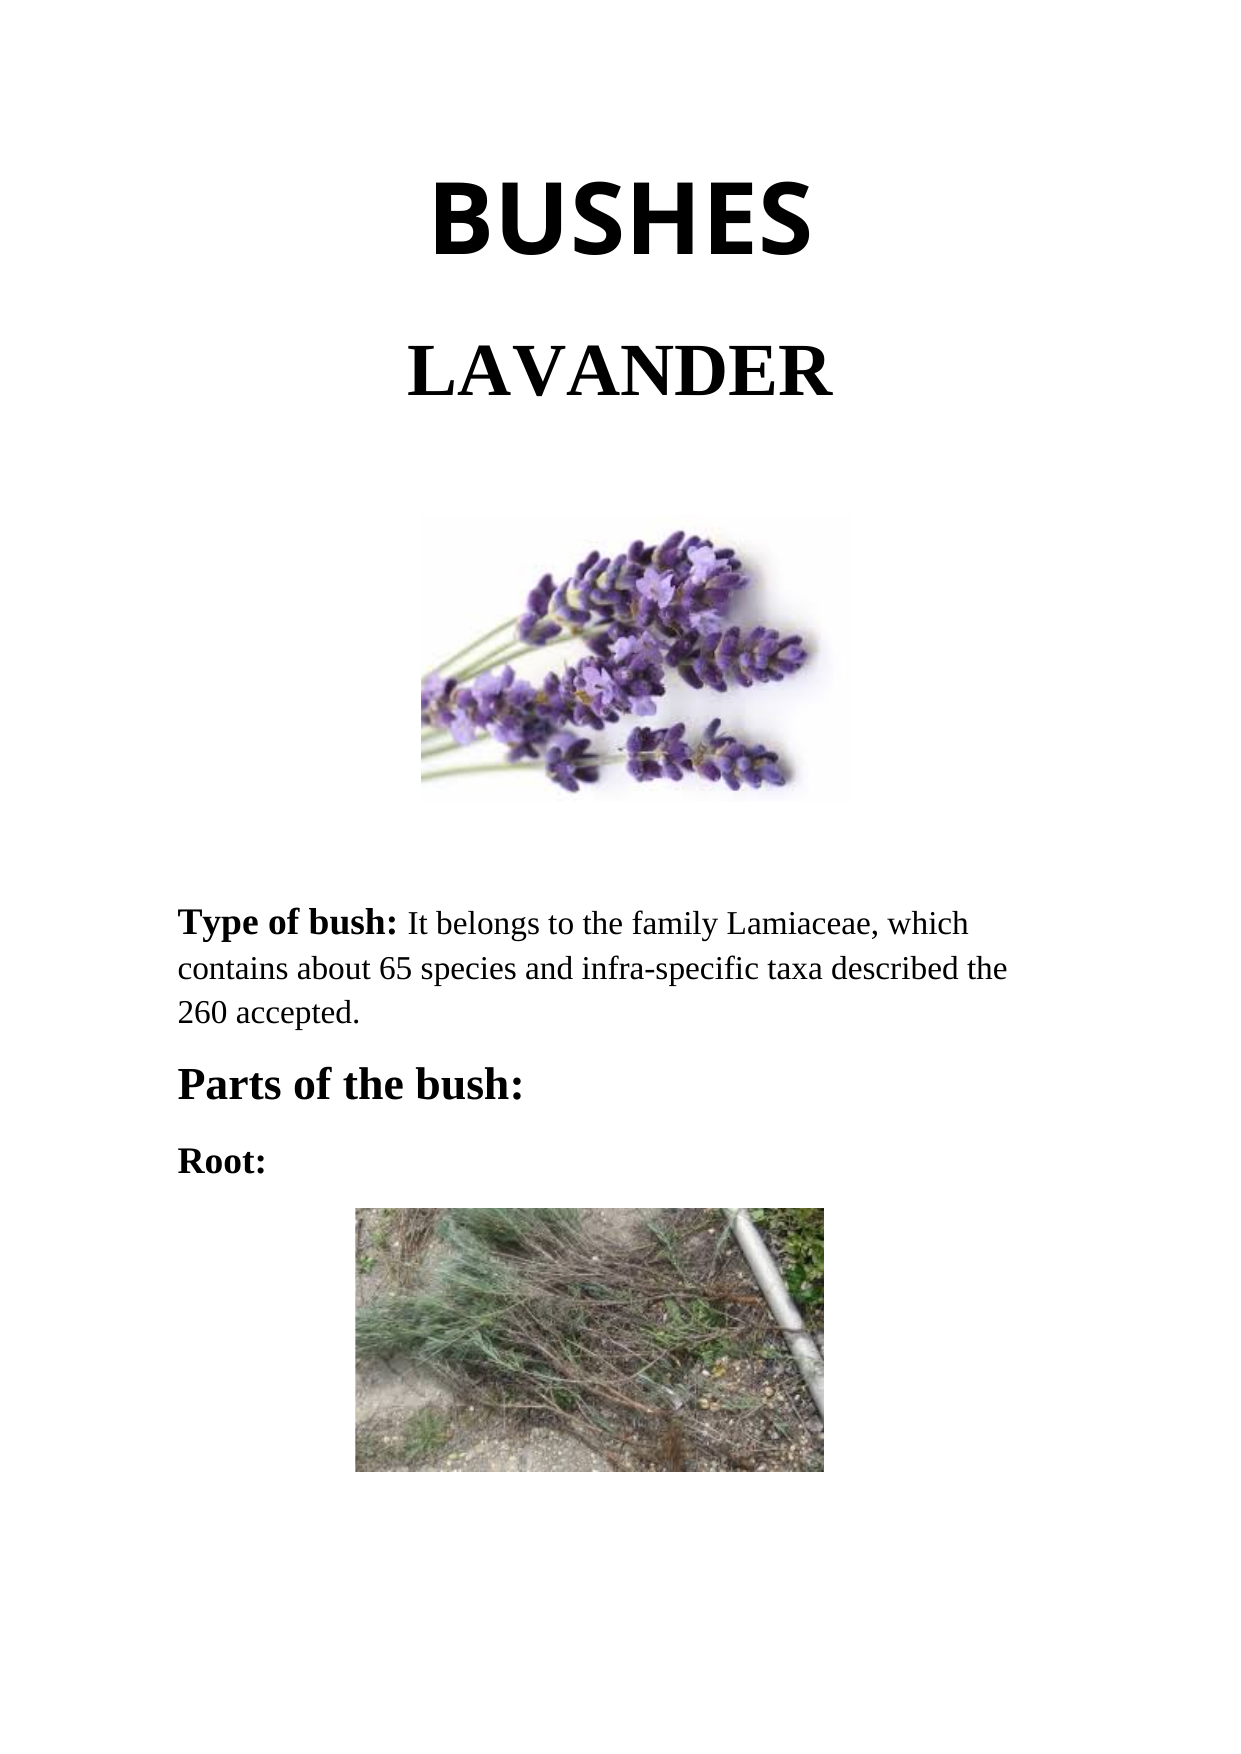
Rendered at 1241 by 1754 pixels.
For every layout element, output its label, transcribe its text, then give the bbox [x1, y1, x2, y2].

text BUSHES [177, 148, 1063, 284]
picture [421, 515, 851, 802]
text Root: [177, 1138, 1063, 1181]
text Parts of the bush: [177, 1057, 1063, 1110]
picture [355, 1208, 824, 1472]
text LAVANDER [177, 325, 1063, 411]
text Type of bush: It belongs to the family Lamiaceae, which contains about 65 species and infra-specific taxa described the 260 accepted. [177, 899, 1063, 1030]
